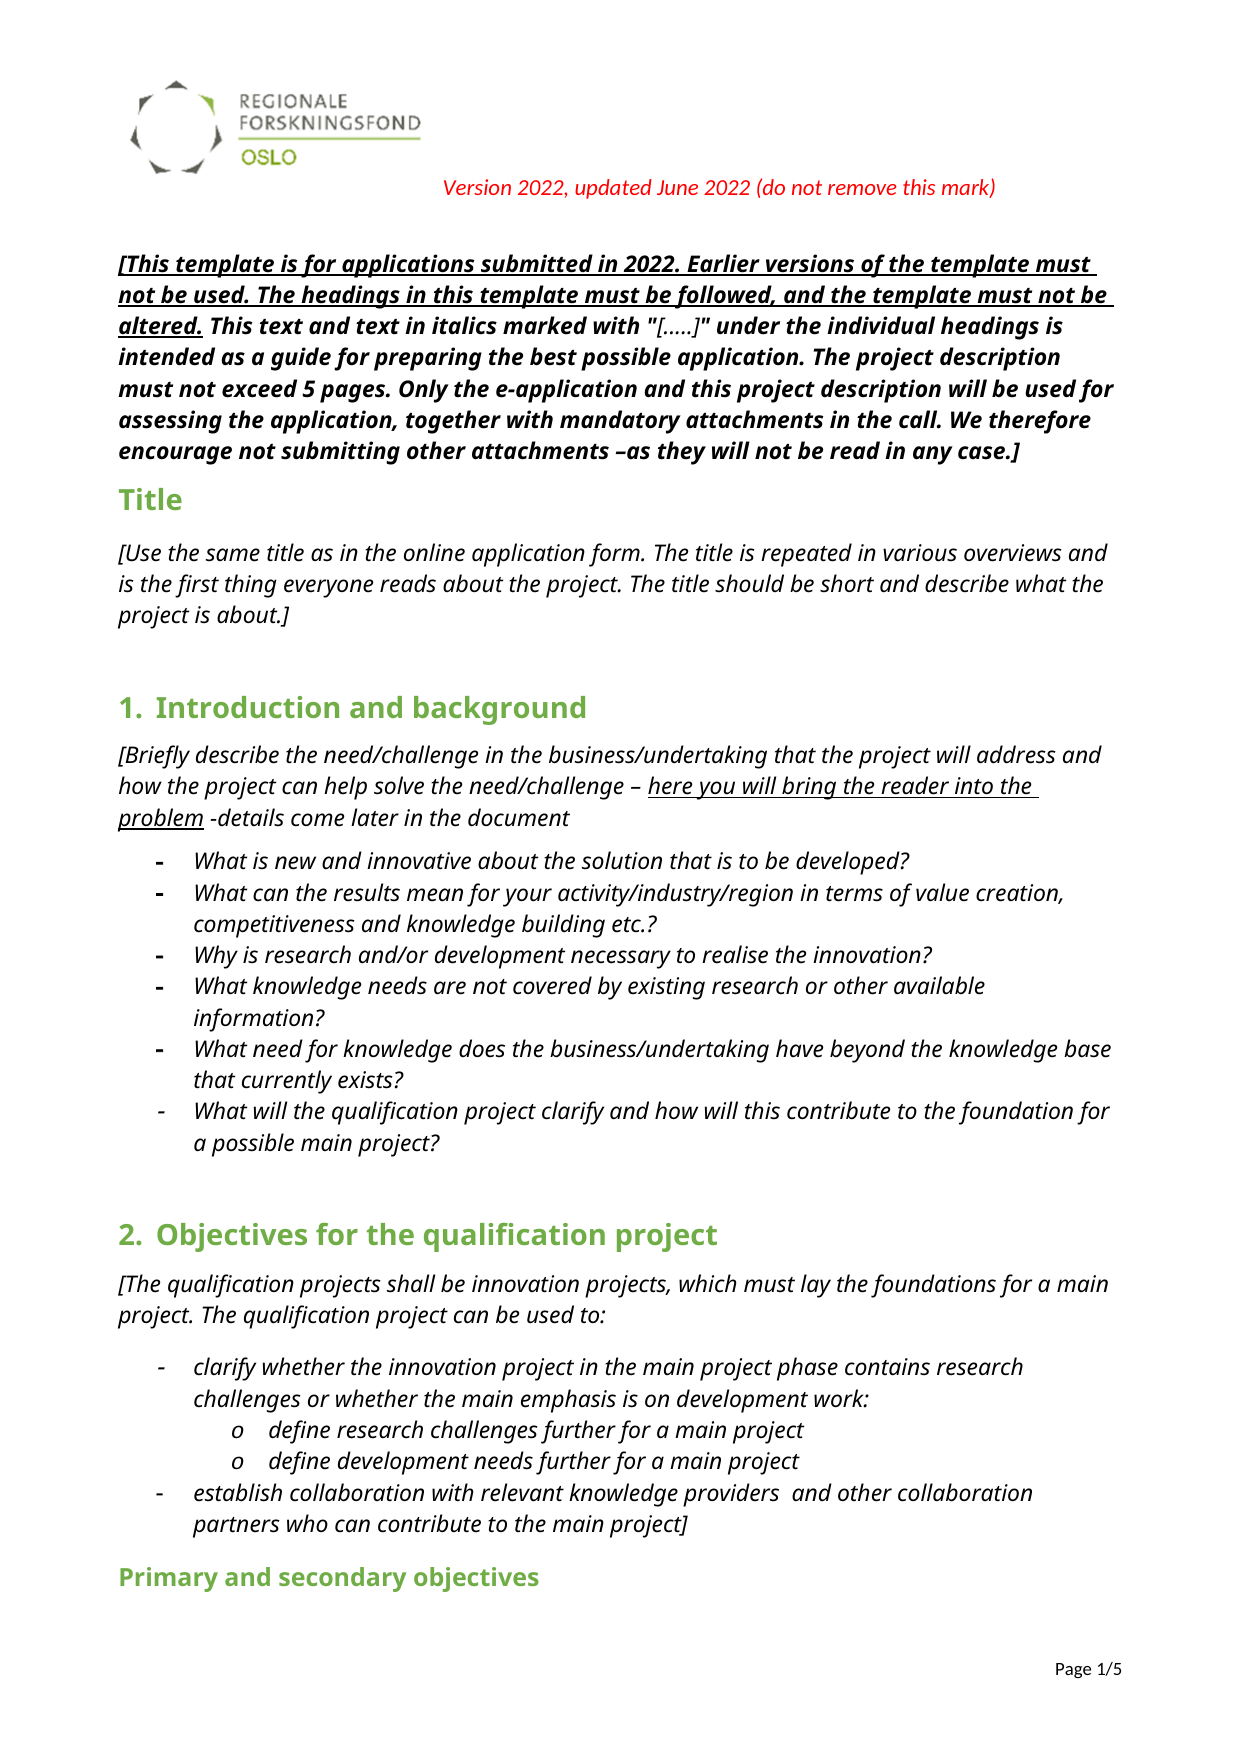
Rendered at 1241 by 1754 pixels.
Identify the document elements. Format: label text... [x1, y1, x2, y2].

text [Briefly describe the need/challenge in the business/undertaking that the project will address and how the project can help solve the need/challenge – here you will bring the reader into the problem -details come later in the document [118, 739, 1122, 833]
list establish collaboration with relevant knowledge providers and other collaboration partners who can contribute to the main project] [156, 1477, 1122, 1539]
text [This template is for applications submitted in 2022. Earlier versions of the template must not be used. The headings in this template must be followed, and the template must not be altered. This text and text in italics marked with "[.....]" under the individual headings is intended as a guide for preparing the best possible application. The project description must not exceed 5 pages. Only the e-application and this project description will be used for assessing the application, together with mandatory attachments in the call. We therefore encourage not submitting other attachments –as they will not be read in any case.] [118, 247, 1122, 466]
list What knowledge needs are not covered by existing research or other available information? [156, 970, 1122, 1033]
text [Use the same title as in the online application form. The title is repeated in various overviews and is the first thing everyone reads about the project. The title should be short and describe what the project is about.] [118, 537, 1122, 631]
list What will the qualification project clarify and how will this contribute to the foundation for a possible main project? [156, 1095, 1122, 1158]
list What need for knowledge does the business/undertaking have beyond the knowledge base that currently exists? [156, 1033, 1122, 1095]
list define development needs further for a main project [231, 1445, 1122, 1477]
text Title [118, 479, 1122, 518]
list What can the results mean for your activity/industry/region in terms of value creation, competitiveness and knowledge building etc.? [156, 877, 1122, 939]
list clarify whether the innovation project in the main project phase contains research challenges or whether the main emphasis is on development work: [156, 1351, 1122, 1414]
list What is new and innovative about the solution that is to be developed? [156, 845, 1122, 877]
list define research challenges further for a main project [231, 1414, 1122, 1445]
picture [118, 73, 438, 195]
list Why is research and/or development necessary to realise the innovation? [156, 939, 1122, 970]
text Primary and secondary objectives [118, 1560, 1122, 1594]
text [The qualification projects shall be innovation projects, which must lay the foundations for a main project. The qualification project can be used to: [118, 1268, 1122, 1331]
subtitle Objectives for the qualification project [118, 1214, 1122, 1254]
list Introduction and background [118, 687, 1122, 727]
